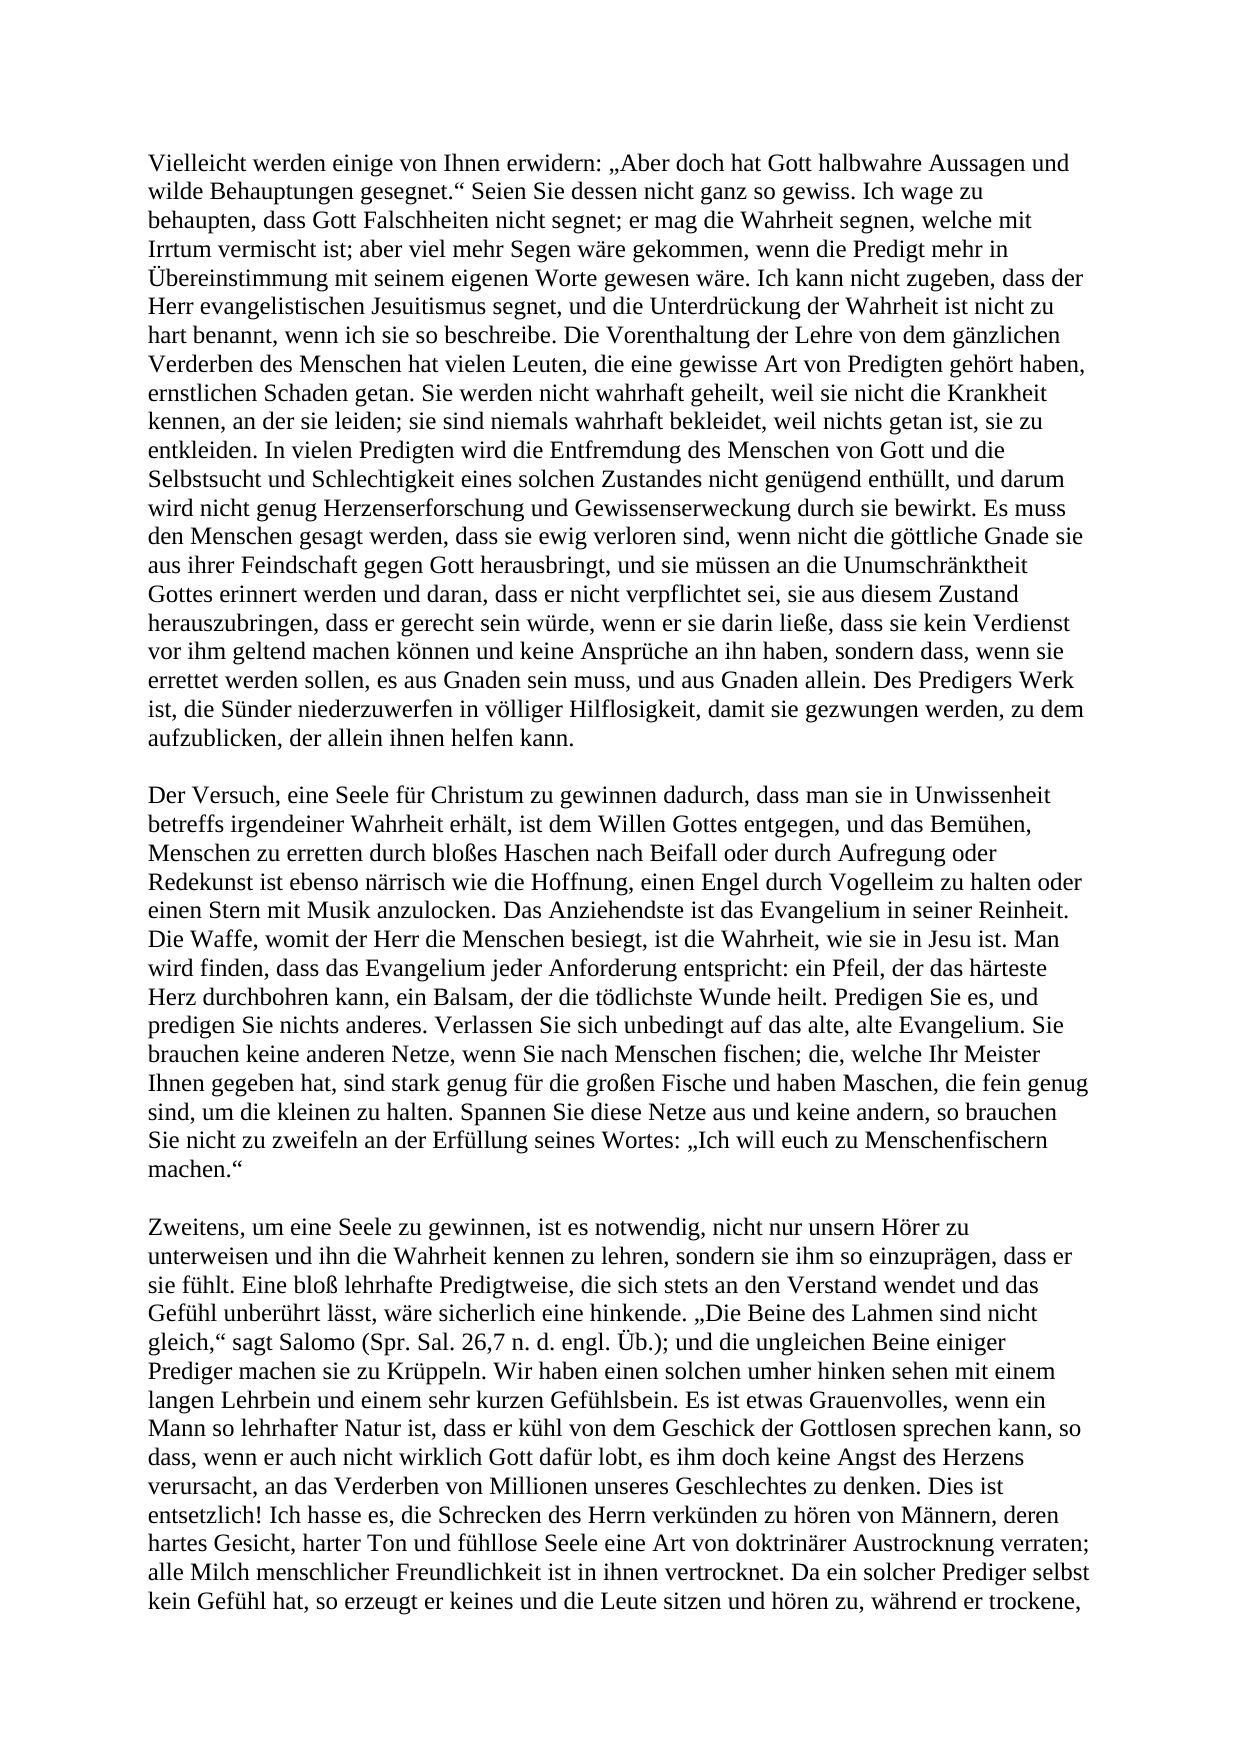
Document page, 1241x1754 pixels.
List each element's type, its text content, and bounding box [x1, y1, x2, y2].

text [148, 1212, 1093, 1615]
text Der Versuch, eine Seele für Christum zu gewinnen dadurch, dass man sie in Unwissenheit betreffs irgendeiner Wahrheit erhält, ist dem Willen Gottes entgegen, und das Bemühen, Menschen zu erretten durch bloßes Haschen nach Beifall oder durch Aufregung oder Redekunst ist ebenso närrisch wie die Hoffnung, einen Engel durch Vogelleim zu halten oder einen Stern mit Musik anzulocken. Das Anziehendste ist das Evangelium in seiner Reinheit. Die Waffe, womit der Herr die Menschen besiegt, ist die Wahrheit, wie sie in Jesu ist. Man wird finden, dass das Evangelium jeder Anforderung entspricht: ein Pfeil, der das härteste Herz durchbohren kann, ein Balsam, der die tödlichste Wunde heilt. Predigen Sie es, und predigen Sie nichts anderes. Verlassen Sie sich unbedingt auf das alte, alte Evangelium. Sie brauchen keine anderen Netze, wenn Sie nach Menschen fischen; die, welche Ihr Meister Ihnen gegeben hat, sind stark genug für die großen Fische und haben Maschen, die fein genug sind, um die kleinen zu halten. Spannen Sie diese Netze aus und keine andern, so brauchen Sie nicht zu zweifeln an der Erfüllung seines Wortes: „Ich will euch zu Menschenfischern machen.“ [148, 781, 1093, 1183]
text Vielleicht werden einige von Ihnen erwidern: „Aber doch hat Gott halbwahre Aussagen und wilde Behauptungen gesegnet.“ Seien Sie dessen nicht ganz so gewiss. Ich wage zu behaupten, dass Gott Falschheiten nicht segnet; er mag die Wahrheit segnen, welche mit Irrtum vermischt ist; aber viel mehr Segen wäre gekommen, wenn die Predigt mehr in Übereinstimmung mit seinem eigenen Worte gewesen wäre. Ich kann nicht zugeben, dass der Herr evangelistischen Jesuitismus segnet, und die Unterdrückung der Wahrheit ist nicht zu hart benannt, wenn ich sie so beschreibe. Die Vorenthaltung der Lehre von dem gänzlichen Verderben des Menschen hat vielen Leuten, die eine gewisse Art von Predigten gehört haben, ernstlichen Schaden getan. Sie werden nicht wahrhaft geheilt, weil sie nicht die Krankheit kennen, an der sie leiden; sie sind niemals wahrhaft bekleidet, weil nichts getan ist, sie zu entkleiden. In vielen Predigten wird die Entfremdung des Menschen von Gott und die Selbstsucht und Schlechtigkeit eines solchen Zustandes nicht genügend enthüllt, und darum wird nicht genug Herzenserforschung und Gewissenserweckung durch sie bewirkt. Es muss den Menschen gesagt werden, dass sie ewig verloren sind, wenn nicht die göttliche Gnade sie aus ihrer Feindschaft gegen Gott herausbringt, und sie müssen an die Unumschränktheit Gottes erinnert werden und daran, dass er nicht verpflichtet sei, sie aus diesem Zustand herauszubringen, dass er gerecht sein würde, wenn er sie darin ließe, dass sie kein Verdienst vor ihm geltend machen können und keine Ansprüche an ihn haben, sondern dass, wenn sie errettet werden sollen, es aus Gnaden sein muss, und aus Gnaden allein. Des Predigers Werk ist, die Sünder niederzuwerfen in völliger Hilflosigkeit, damit sie gezwungen werden, zu dem aufzublicken, der allein ihnen helfen kann. [148, 148, 1093, 751]
